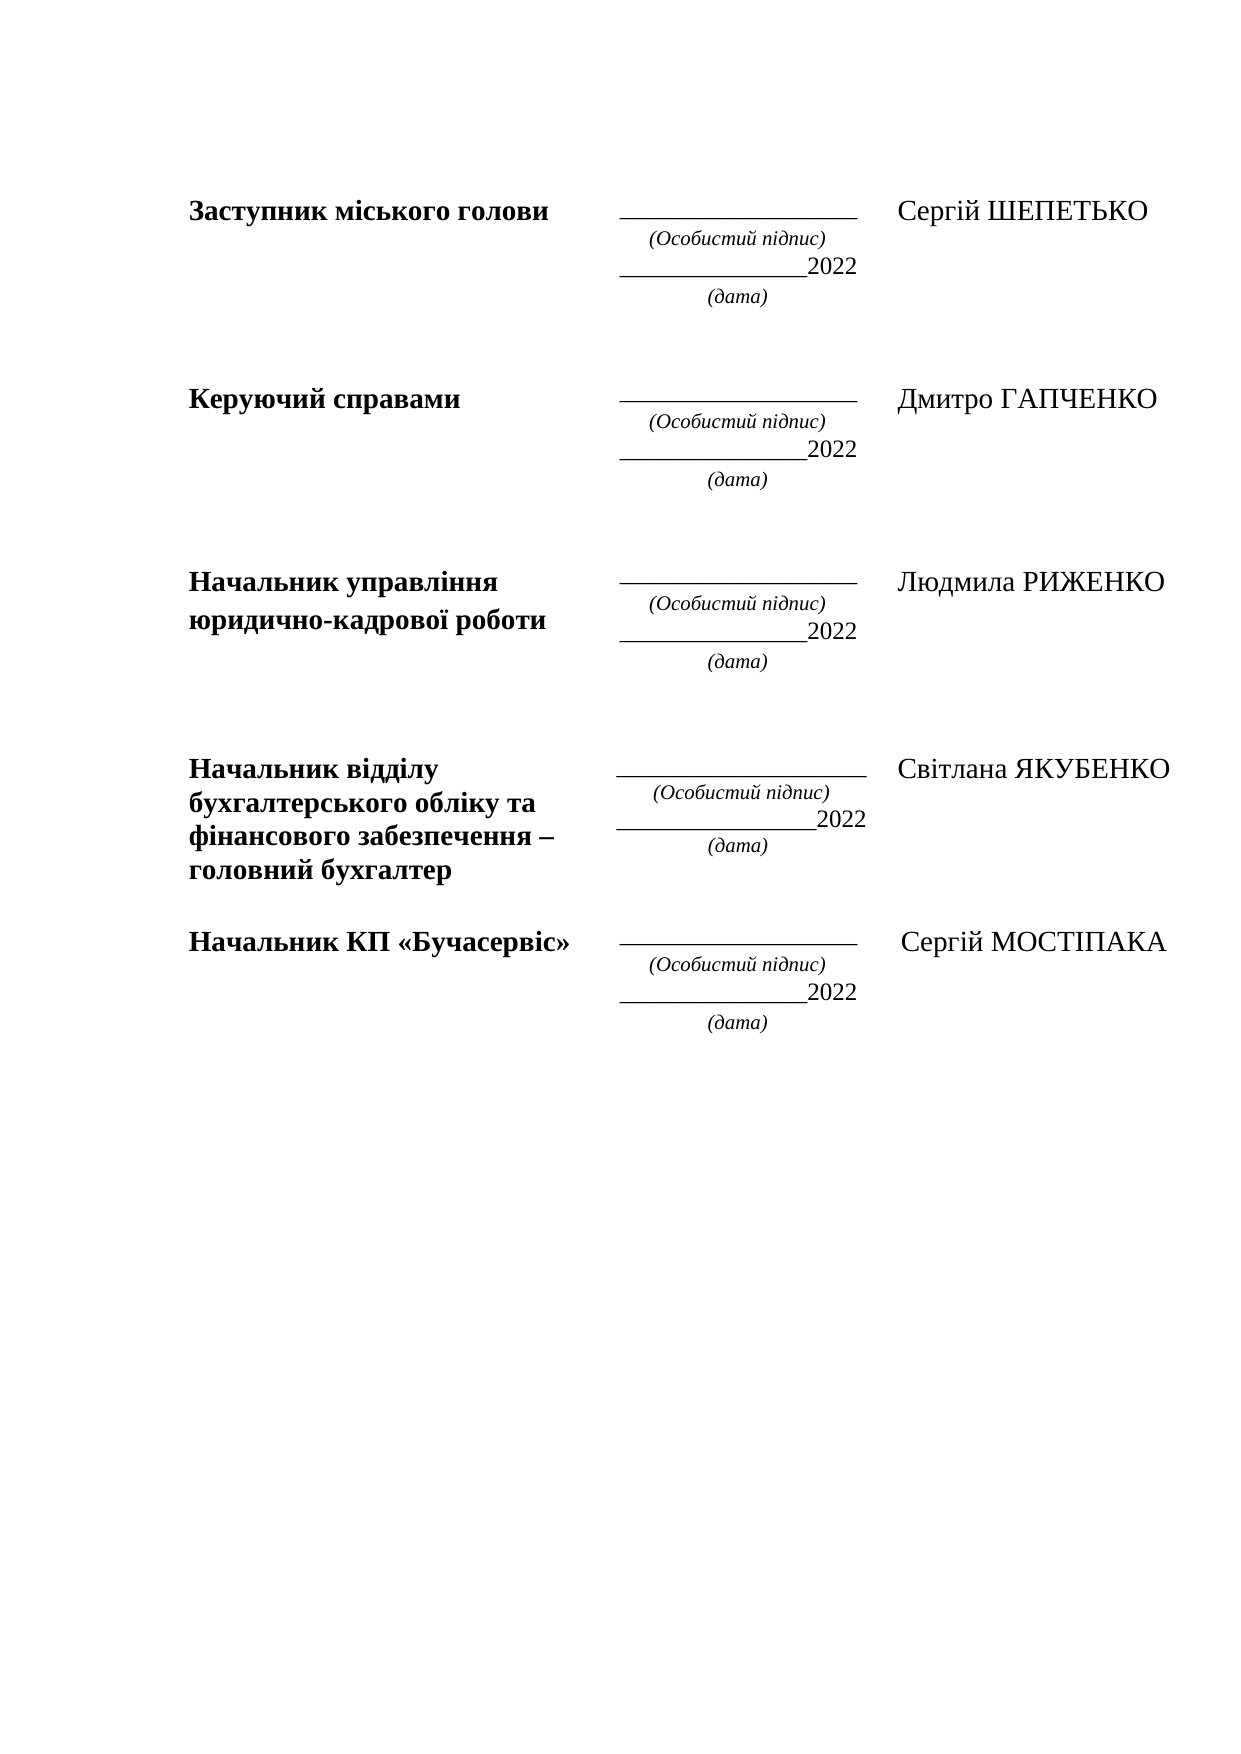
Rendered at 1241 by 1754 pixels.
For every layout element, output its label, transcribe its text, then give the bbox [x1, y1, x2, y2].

table_cell Керуючий справами [177, 343, 591, 525]
table_cell Начальник управління юридично-кадрової роботи [177, 525, 591, 718]
table_cell Сергій МОСТІПАКА [886, 886, 1181, 1068]
table_cell ___________________ (Особистий підпис) _______________2022 (дата) [591, 886, 886, 1068]
table_cell ___________________ (Особистий підпис) _______________2022 (дата) [591, 343, 886, 525]
table_header Сергій ШЕПЕТЬКО [886, 193, 1181, 343]
table_cell Начальник КП «Бучасервіс» [177, 886, 591, 1068]
table_cell Начальник відділу бухгалтерського обліку та фінансового забезпечення – головний бухгалтер [177, 718, 605, 886]
table_cell ____________________ (Особистий підпис) ________________2022 (дата) [605, 718, 886, 886]
table_cell Людмила РИЖЕНКО [886, 525, 1181, 718]
table_cell ___________________ (Особистий підпис) _______________2022 (дата) [591, 525, 886, 718]
table_cell Світлана ЯКУБЕНКО [886, 718, 1205, 886]
table_header ___________________ (Особистий підпис) _______________2022 (дата) [591, 193, 886, 343]
table_header Заступник міського голови [177, 193, 591, 343]
table_cell Дмитро ГАПЧЕНКО [886, 343, 1181, 525]
